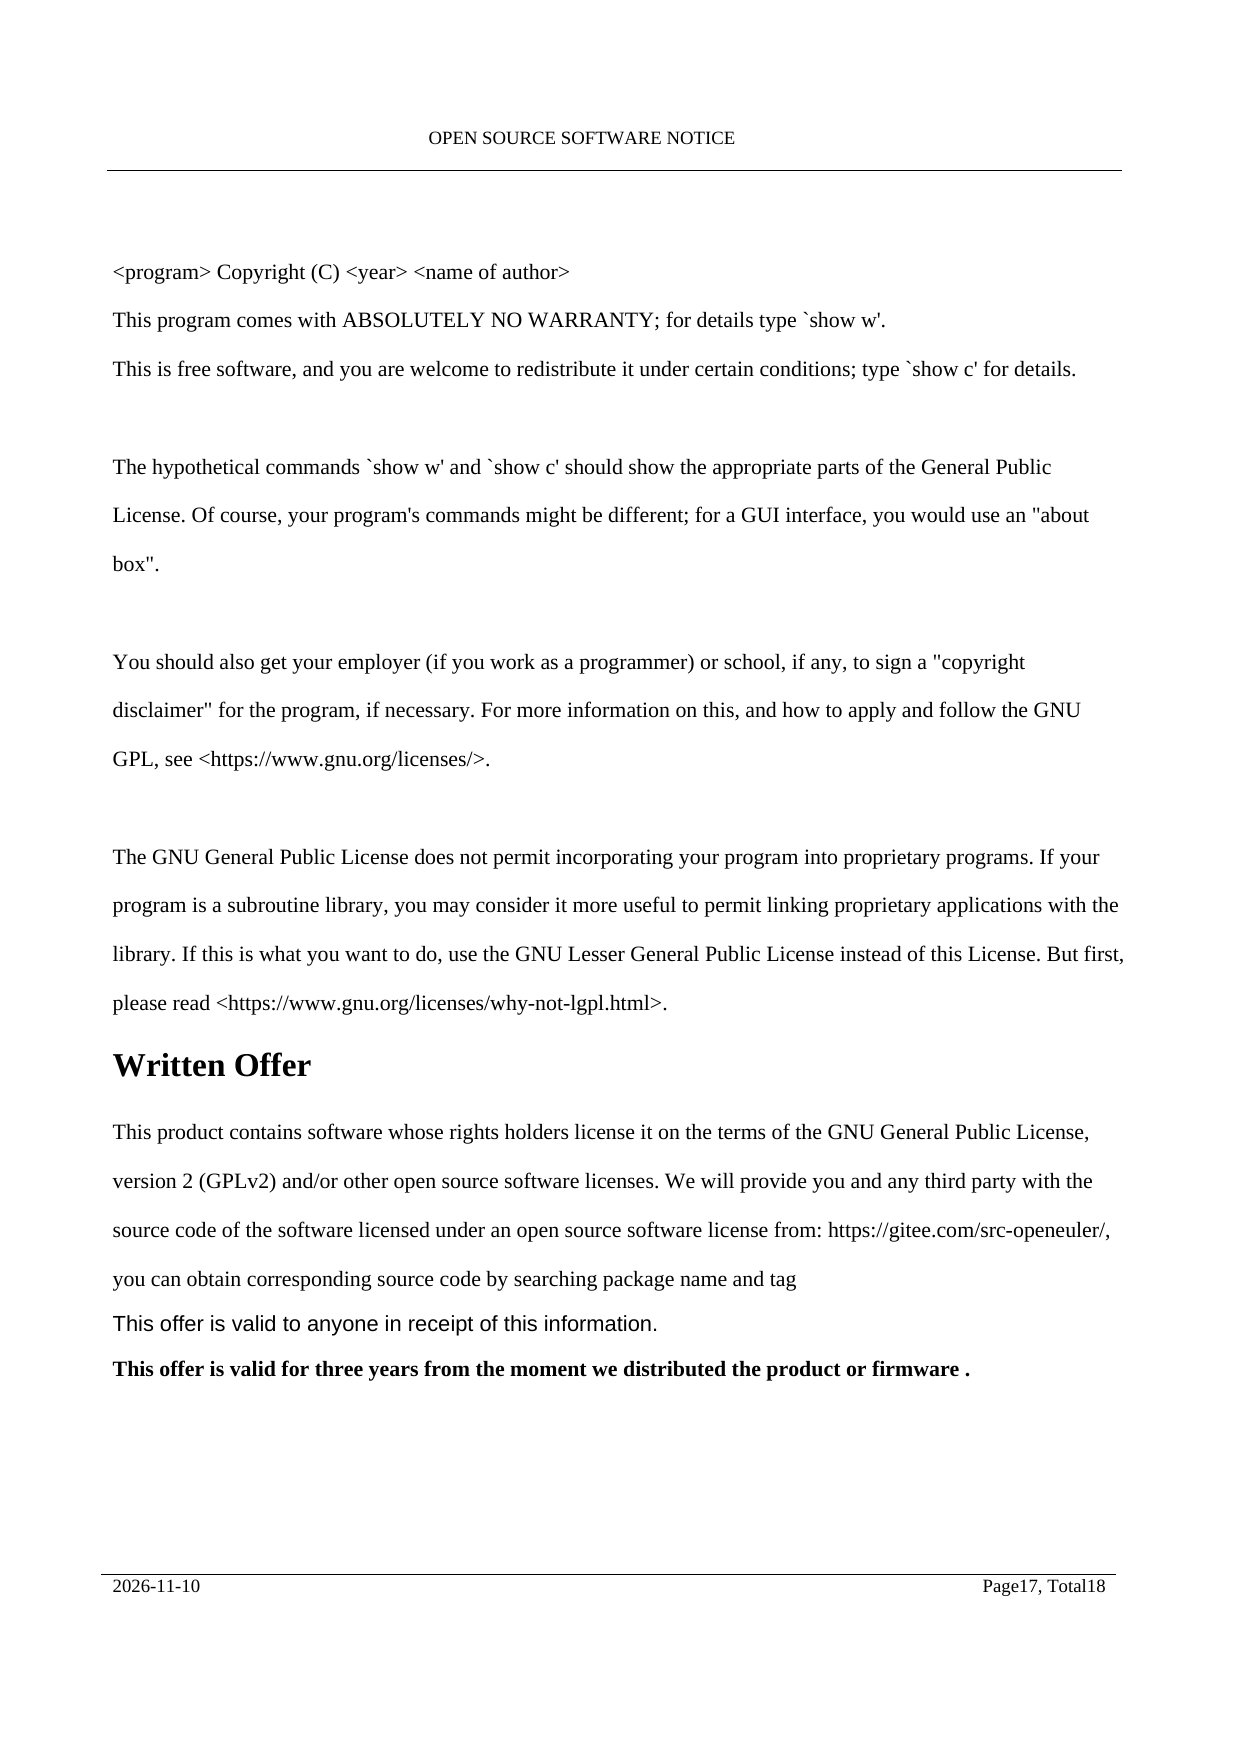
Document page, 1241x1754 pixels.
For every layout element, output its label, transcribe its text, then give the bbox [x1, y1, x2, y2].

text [112, 206, 1128, 1019]
text This offer is valid to anyone in receipt of this information. [112, 1307, 1128, 1339]
text Written Offer [112, 1031, 1128, 1096]
text This offer is valid for three years from the moment we distributed the product or firmware . [112, 1352, 1128, 1384]
